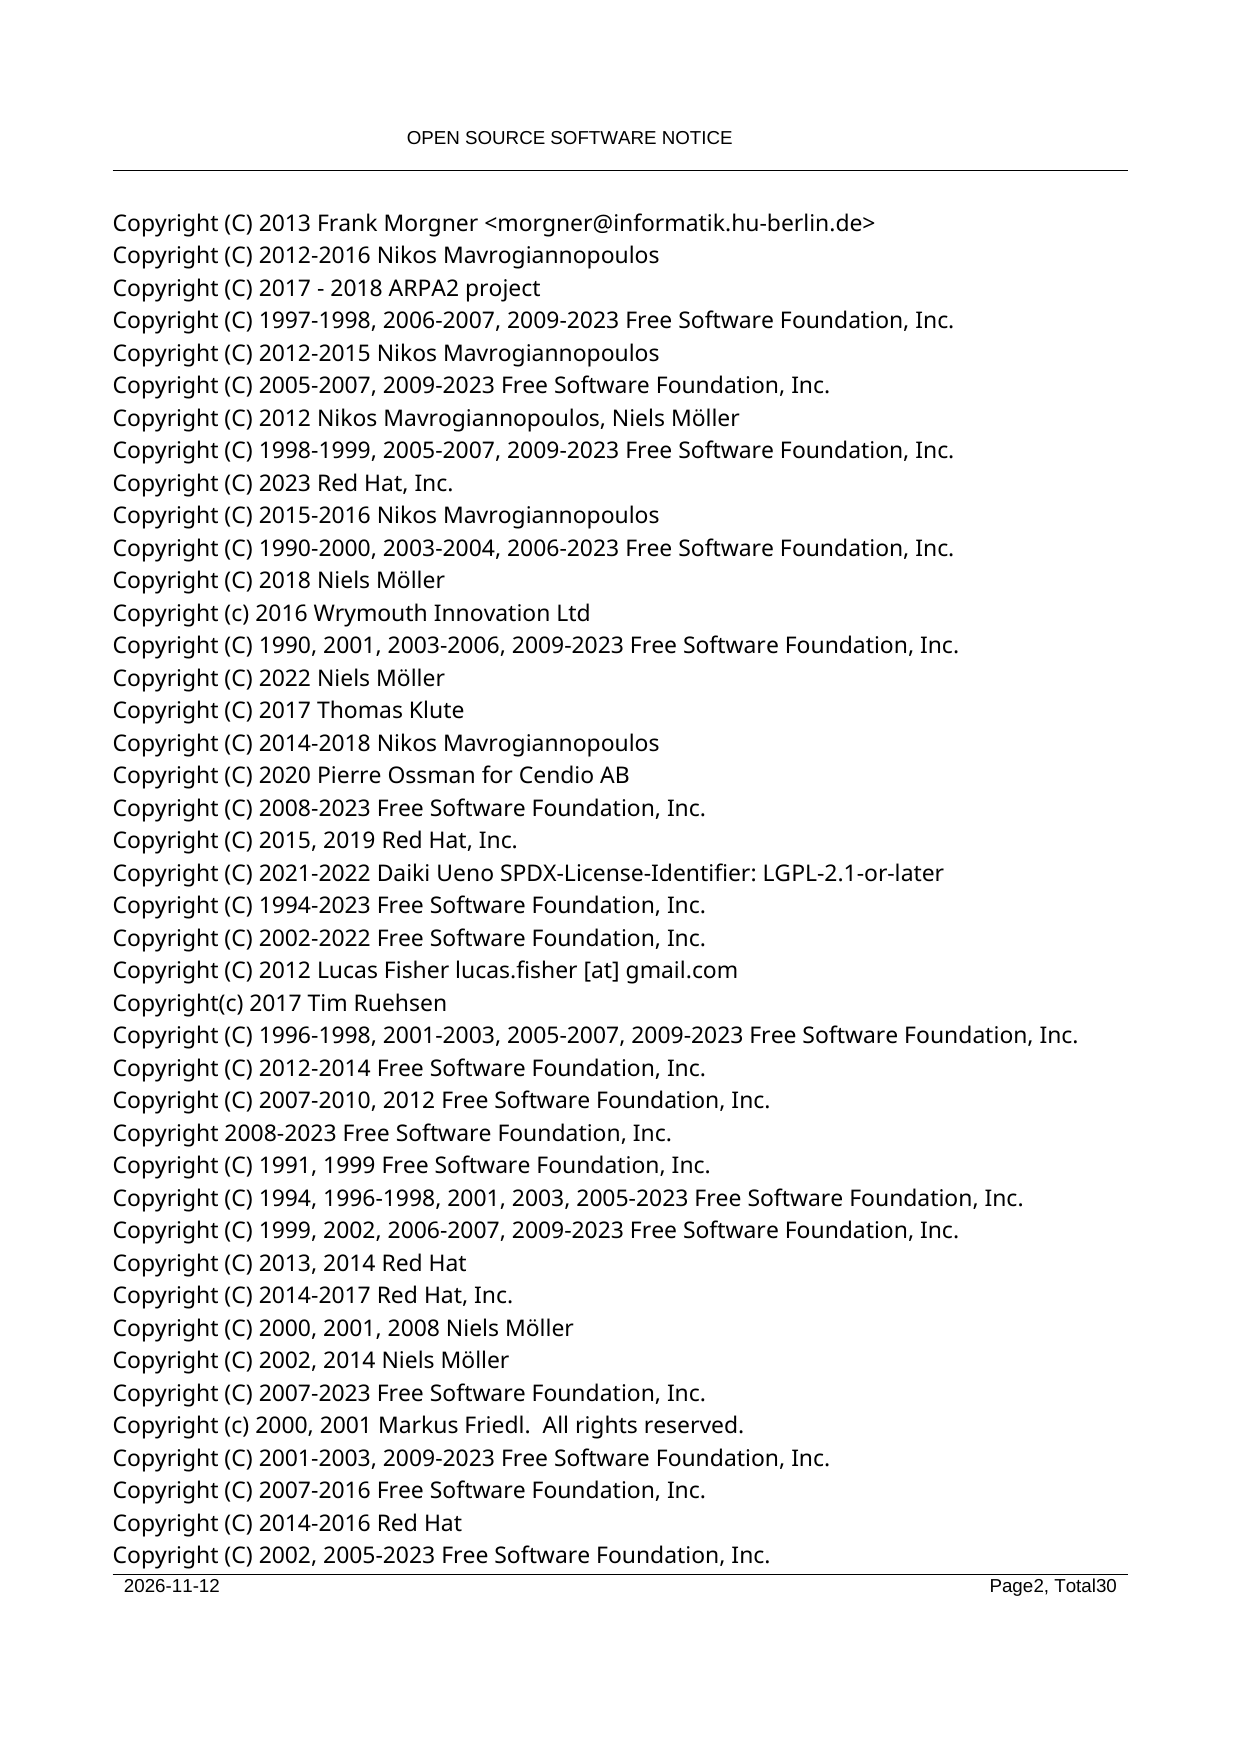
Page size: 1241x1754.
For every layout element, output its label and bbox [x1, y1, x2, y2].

text [112, 206, 1128, 1571]
